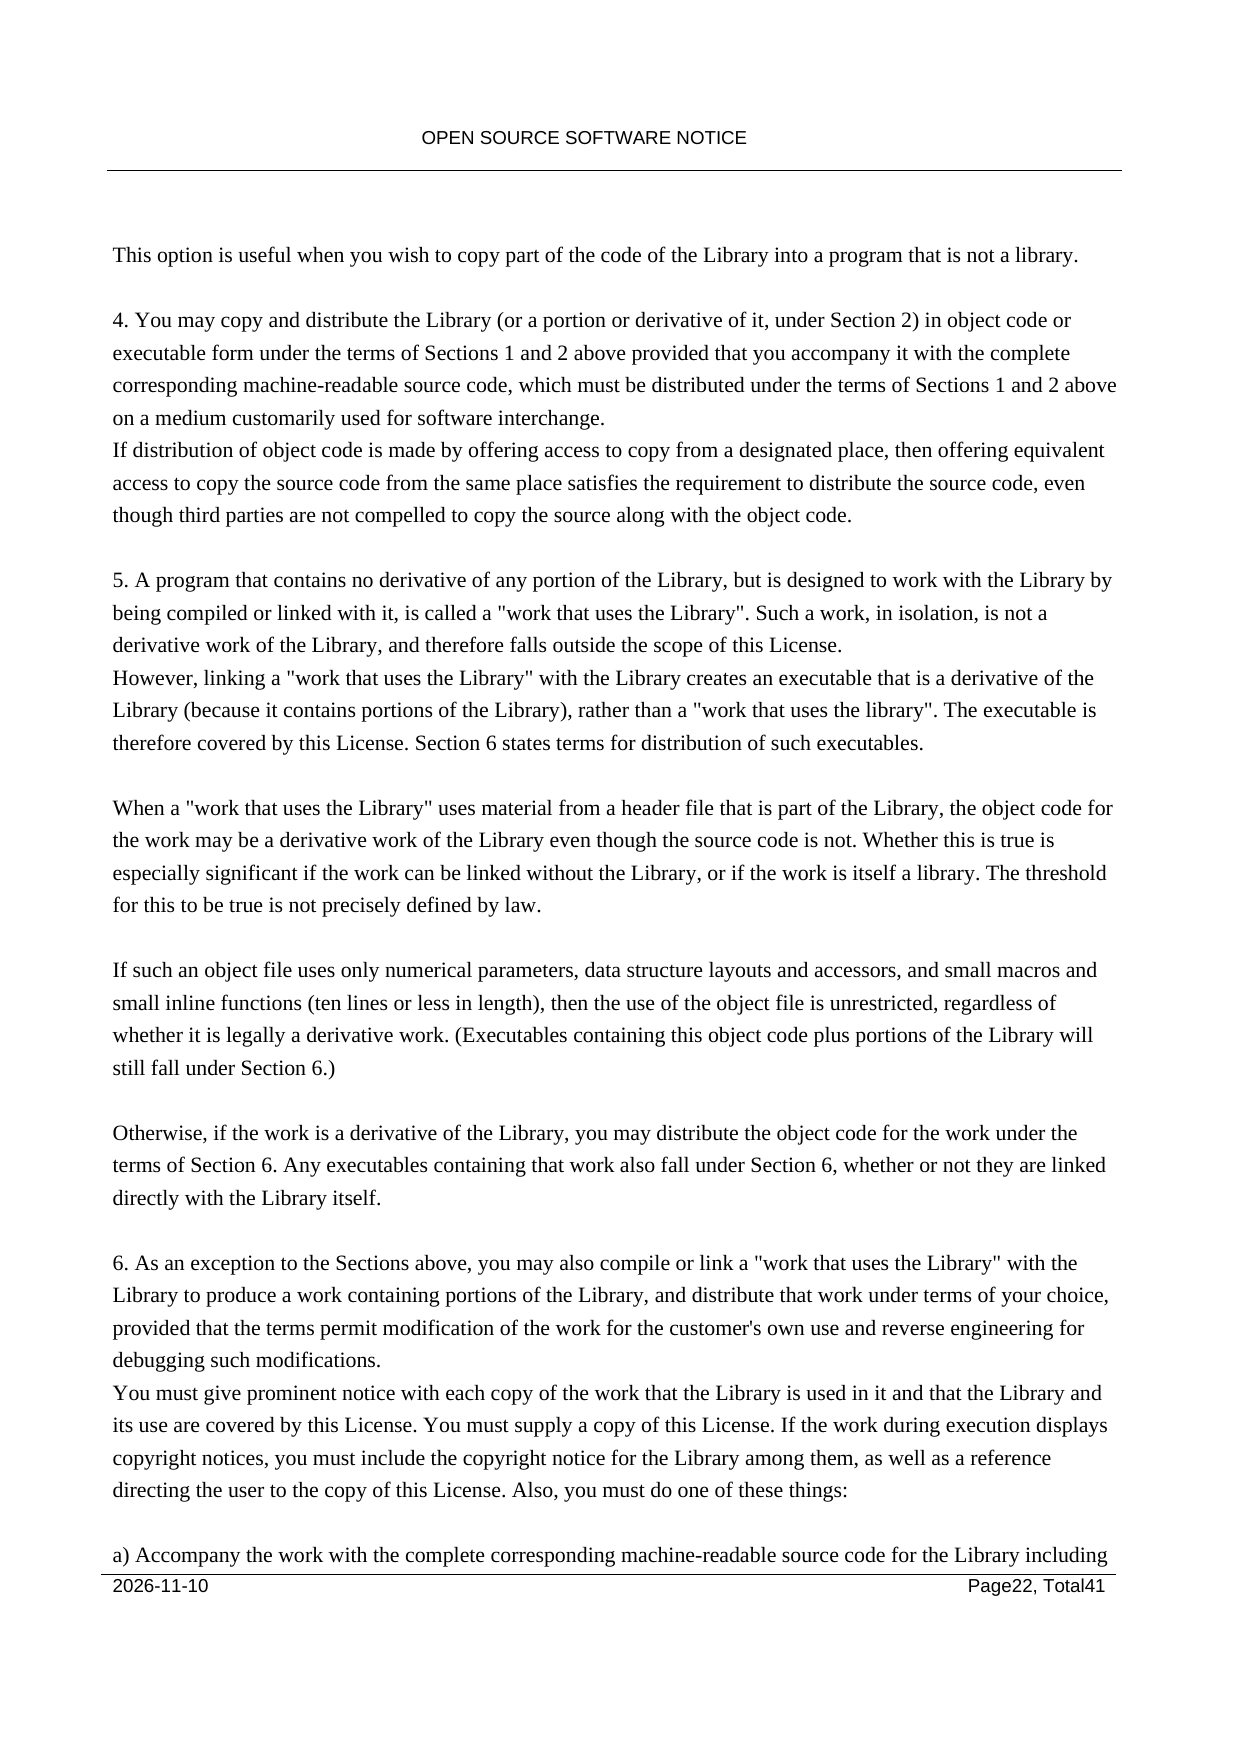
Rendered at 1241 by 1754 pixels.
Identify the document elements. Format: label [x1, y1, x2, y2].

text [112, 206, 1128, 1571]
